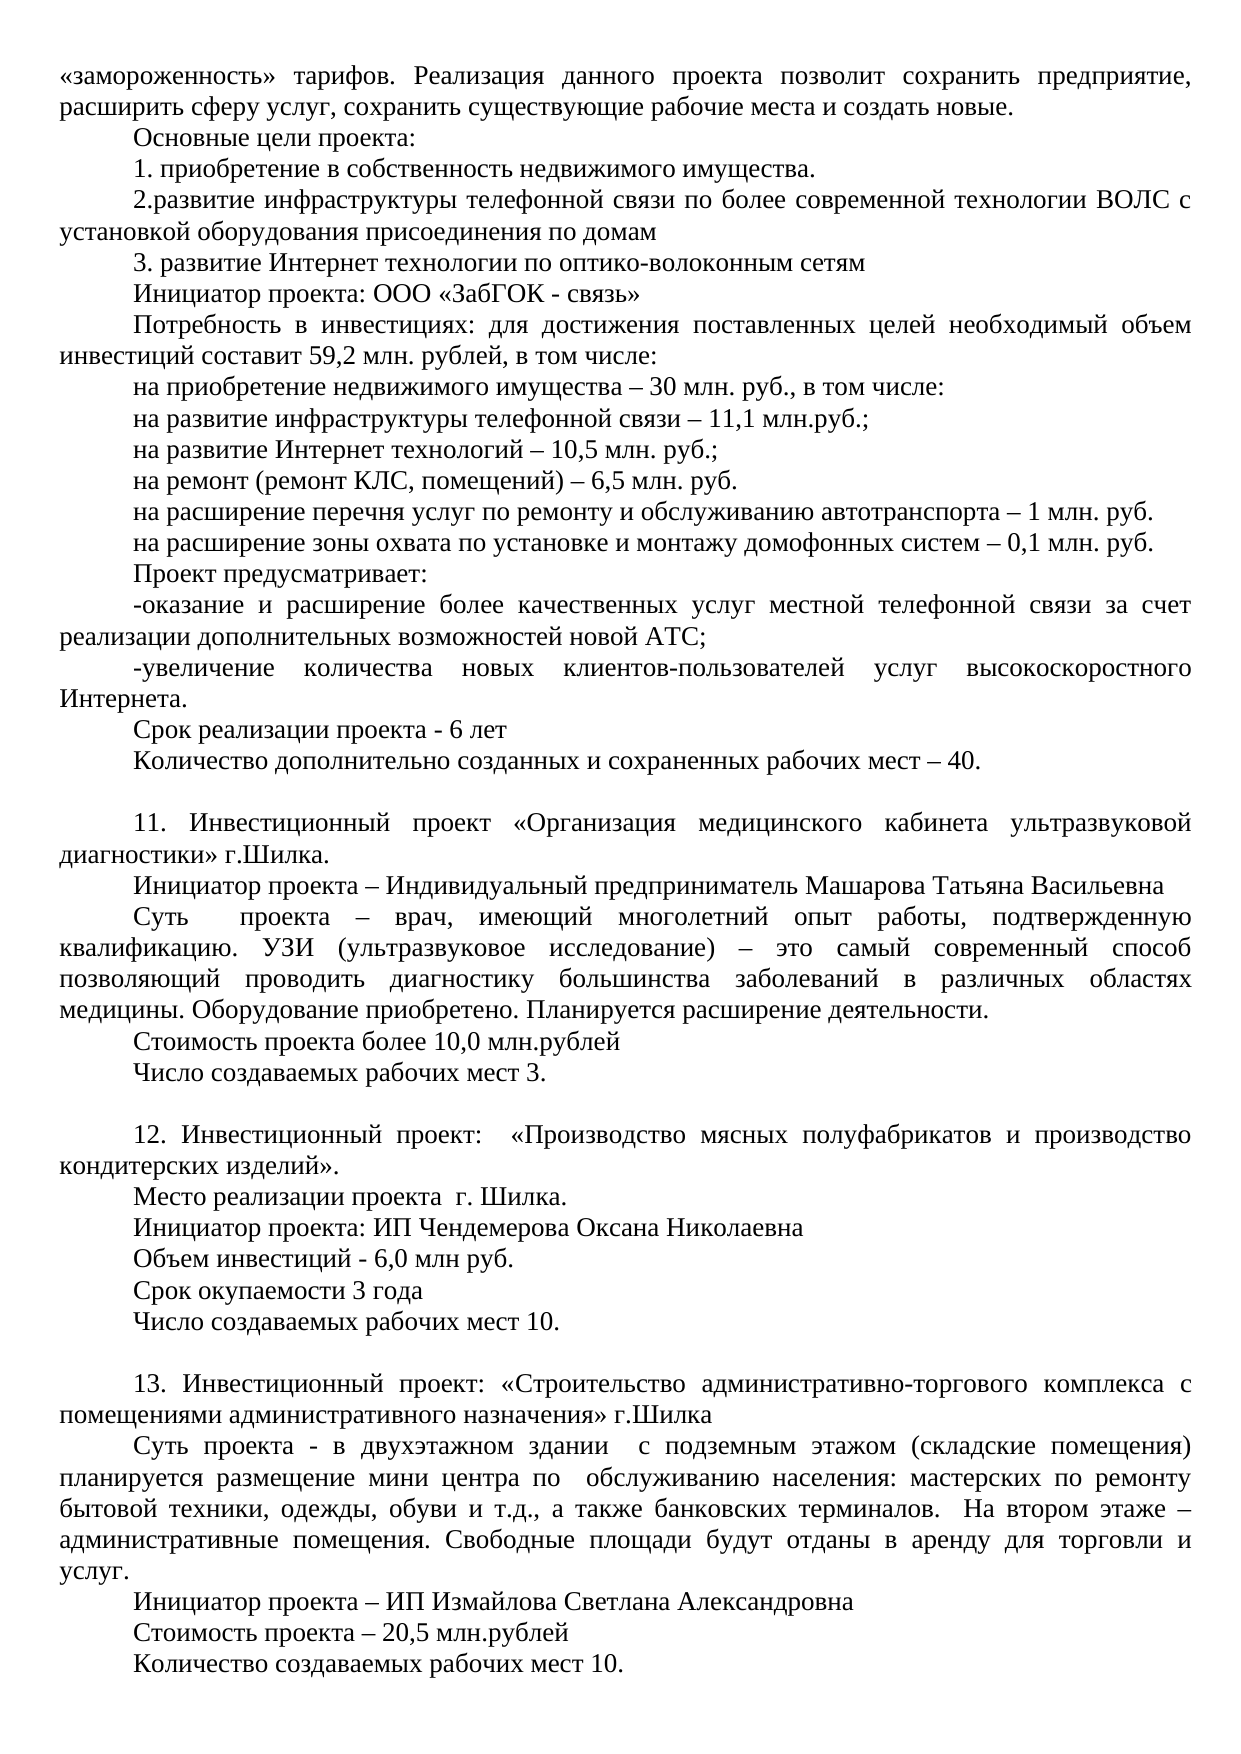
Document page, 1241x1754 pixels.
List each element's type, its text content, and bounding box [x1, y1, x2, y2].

text 11. Инвестиционный проект «Организация медицинского кабинета ультразвуковой диагностики» г.Шилка. [59, 807, 1193, 869]
text Число создаваемых рабочих мест 10. [59, 1305, 1193, 1336]
text Количество дополнительно созданных и сохраненных рабочих мест – 40. [59, 744, 1193, 775]
text Инициатор проекта: ИП Чендемерова Оксана Николаевна [59, 1211, 1193, 1243]
text -оказание и расширение более качественных услуг местной телефонной связи за счет реализации дополнительных возможностей новой АТС; [59, 588, 1193, 651]
text -увеличение количества новых клиентов-пользователей услуг высокоскоростного Интернета. [59, 651, 1193, 713]
text Потребность в инвестициях: для достижения поставленных целей необходимый объем инвестиций составит 59,2 млн. рублей, в том числе: [59, 308, 1193, 371]
text на развитие инфраструктуры телефонной связи – 11,1 млн.руб.; [59, 402, 1193, 433]
text Срок окупаемости 3 года [59, 1274, 1193, 1305]
text Инициатор проекта – ИП Измайлова Светлана Александровна [59, 1585, 1193, 1616]
text на расширение перечня услуг по ремонту и обслуживанию автотранспорта – 1 млн. руб. [59, 495, 1193, 526]
text Инициатор проекта – Индивидуальный предприниматель Машарова Татьяна Васильевна [59, 869, 1193, 900]
text Число создаваемых рабочих мест 3. [59, 1056, 1193, 1087]
text Количество создаваемых рабочих мест 10. [59, 1647, 1193, 1679]
text 3. развитие Интернет технологии по оптико-волоконным сетям [59, 246, 1193, 277]
text Срок реализации проекта - 6 лет [59, 713, 1193, 744]
text Суть проекта – врач, имеющий многолетний опыт работы, подтвержденную квалификацию. УЗИ (ультразвуковое исследование) – это самый современный способ позволяющий проводить диагностику большинства заболеваний в различных областях медицины. Оборудование приобретено. Планируется расширение деятельности. [59, 900, 1193, 1024]
text Проект предусматривает: [59, 557, 1193, 588]
text 12. Инвестиционный проект: «Производство мясных полуфабрикатов и производство кондитерских изделий». [59, 1118, 1193, 1180]
text 13. Инвестиционный проект: «Строительство административно-торгового комплекса с помещениями административного назначения» г.Шилка [59, 1367, 1193, 1429]
text на расширение зоны охвата по установке и монтажу домофонных систем – 0,1 млн. руб. [59, 526, 1193, 557]
text Суть проекта - в двухэтажном здании с подземным этажом (складские помещения) планируется размещение мини центра по обслуживанию населения: мастерских по ремонту бытовой техники, одежды, обуви и т.д., а также банковских терминалов. На втором этаже – административные помещения. Свободные площади будут отданы в аренду для торговли и услуг. [59, 1429, 1193, 1585]
text Стоимость проекта более 10,0 млн.рублей [59, 1024, 1193, 1056]
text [59, 59, 1193, 121]
text Инициатор проекта: ООО «ЗабГОК - связь» [59, 277, 1193, 308]
text Место реализации проекта г. Шилка. [59, 1180, 1193, 1211]
text Объем инвестиций - 6,0 млн руб. [59, 1243, 1193, 1274]
text на развитие Интернет технологий – 10,5 млн. руб.; [59, 433, 1193, 464]
text на приобретение недвижимого имущества – 30 млн. руб., в том числе: [59, 371, 1193, 402]
text Стоимость проекта – 20,5 млн.рублей [59, 1616, 1193, 1647]
text Основные цели проекта: [59, 121, 1193, 152]
text 2.развитие инфраструктуры телефонной связи по более современной технологии ВОЛС с установкой оборудования присоединения по домам [59, 184, 1193, 246]
text на ремонт (ремонт КЛС, помещений) – 6,5 млн. руб. [59, 464, 1193, 495]
text 1. приобретение в собственность недвижимого имущества. [59, 152, 1193, 184]
